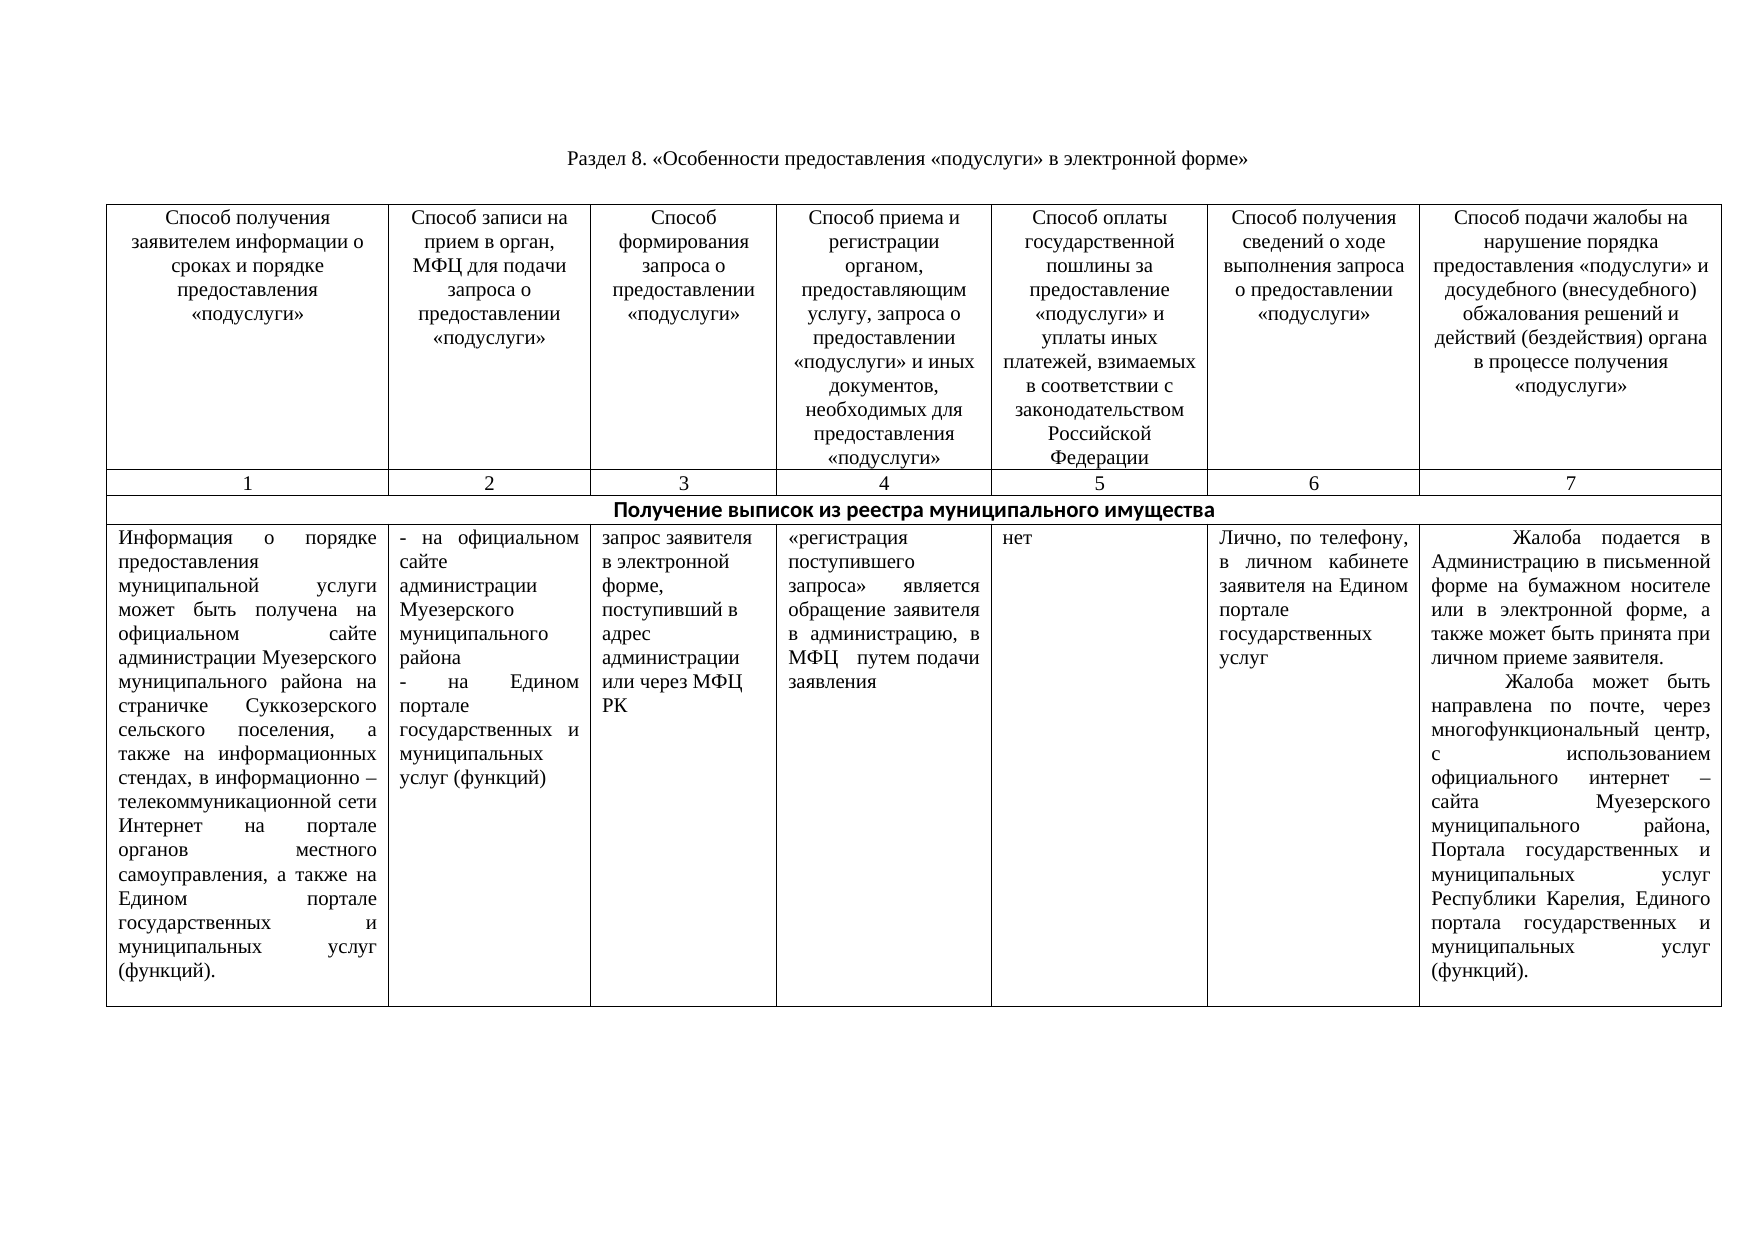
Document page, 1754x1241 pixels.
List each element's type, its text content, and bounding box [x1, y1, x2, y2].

table_cell Жалоба подается в Администрацию в письменной форме на бумажном носителе или в электронной форме, а также может быть принята при личном приеме заявителя. Жалоба может быть направлена по почте, через многофункциональный центр, с использованием официального интернет – сайта Муезерского муниципального района, Портала государственных и муниципальных услуг Республики Карелия, Единого портала государственных и муниципальных услуг (функций). [1420, 525, 1721, 1006]
table_header Способ записи на прием в орган, МФЦ для подачи запроса о предоставлении «подуслуги» [389, 205, 590, 469]
table_cell 2 [389, 470, 590, 494]
table_header Способ получения заявителем информации о сроках и порядке предоставления «подуслуги» [107, 205, 388, 469]
table_cell 1 [107, 470, 388, 494]
table_cell нет [992, 525, 1207, 1006]
table_cell 5 [992, 470, 1207, 494]
table_cell 3 [591, 470, 776, 494]
table_cell запрос заявителя в электронной форме, поступивший в адрес администрации или через МФЦ РК [591, 525, 776, 1006]
table_header Способ формирования запроса о предоставлении «подуслуги» [591, 205, 776, 469]
table_cell Получение выписок из реестра муниципального имущества [107, 496, 1721, 523]
table_header Способ получения сведений о ходе выполнения запроса о предоставлении «подуслуги» [1208, 205, 1419, 469]
table_cell 4 [777, 470, 991, 494]
table_cell 7 [1420, 470, 1721, 494]
table_cell Лично, по телефону, в личном кабинете заявителя на Едином портале государственных услуг [1208, 525, 1419, 1006]
table_cell - на официальном сайте администрации Муезерского муниципального района - на Едином портале государственных и муниципальных услуг (функций) [389, 525, 590, 1006]
table_cell «регистрация поступившего запроса» является обращение заявителя в администрацию, в МФЦ путем подачи заявления [777, 525, 991, 1006]
table_header Способ подачи жалобы на нарушение порядка предоставления «подуслуги» и досудебного (внесудебного) обжалования решений и действий (бездействия) органа в процессе получения «подуслуги» [1420, 205, 1721, 469]
table_cell Информация о порядке предоставления муниципальной услуги может быть получена на официальном сайте администрации Муезерского муниципального района на страничке Суккозерского сельского поселения, а также на информационных стендах, в информационно – телекоммуникационной сети Интернет на портале органов местного самоуправления, а также на Едином портале государственных и муниципальных услуг (функций). [107, 525, 388, 1006]
table_header Способ оплаты государственной пошлины за предоставление «подуслуги» и уплаты иных платежей, взимаемых в соответствии с законодательством Российской Федерации [992, 205, 1207, 469]
table_header Способ приема и регистрации органом, предоставляющим услугу, запроса о предоставлении «подуслуги» и иных документов, необходимых для предоставления «подуслуги» [777, 205, 991, 469]
table_cell 6 [1208, 470, 1419, 494]
text Раздел 8. «Особенности предоставления «подуслуги» в электронной форме» [118, 146, 1698, 170]
